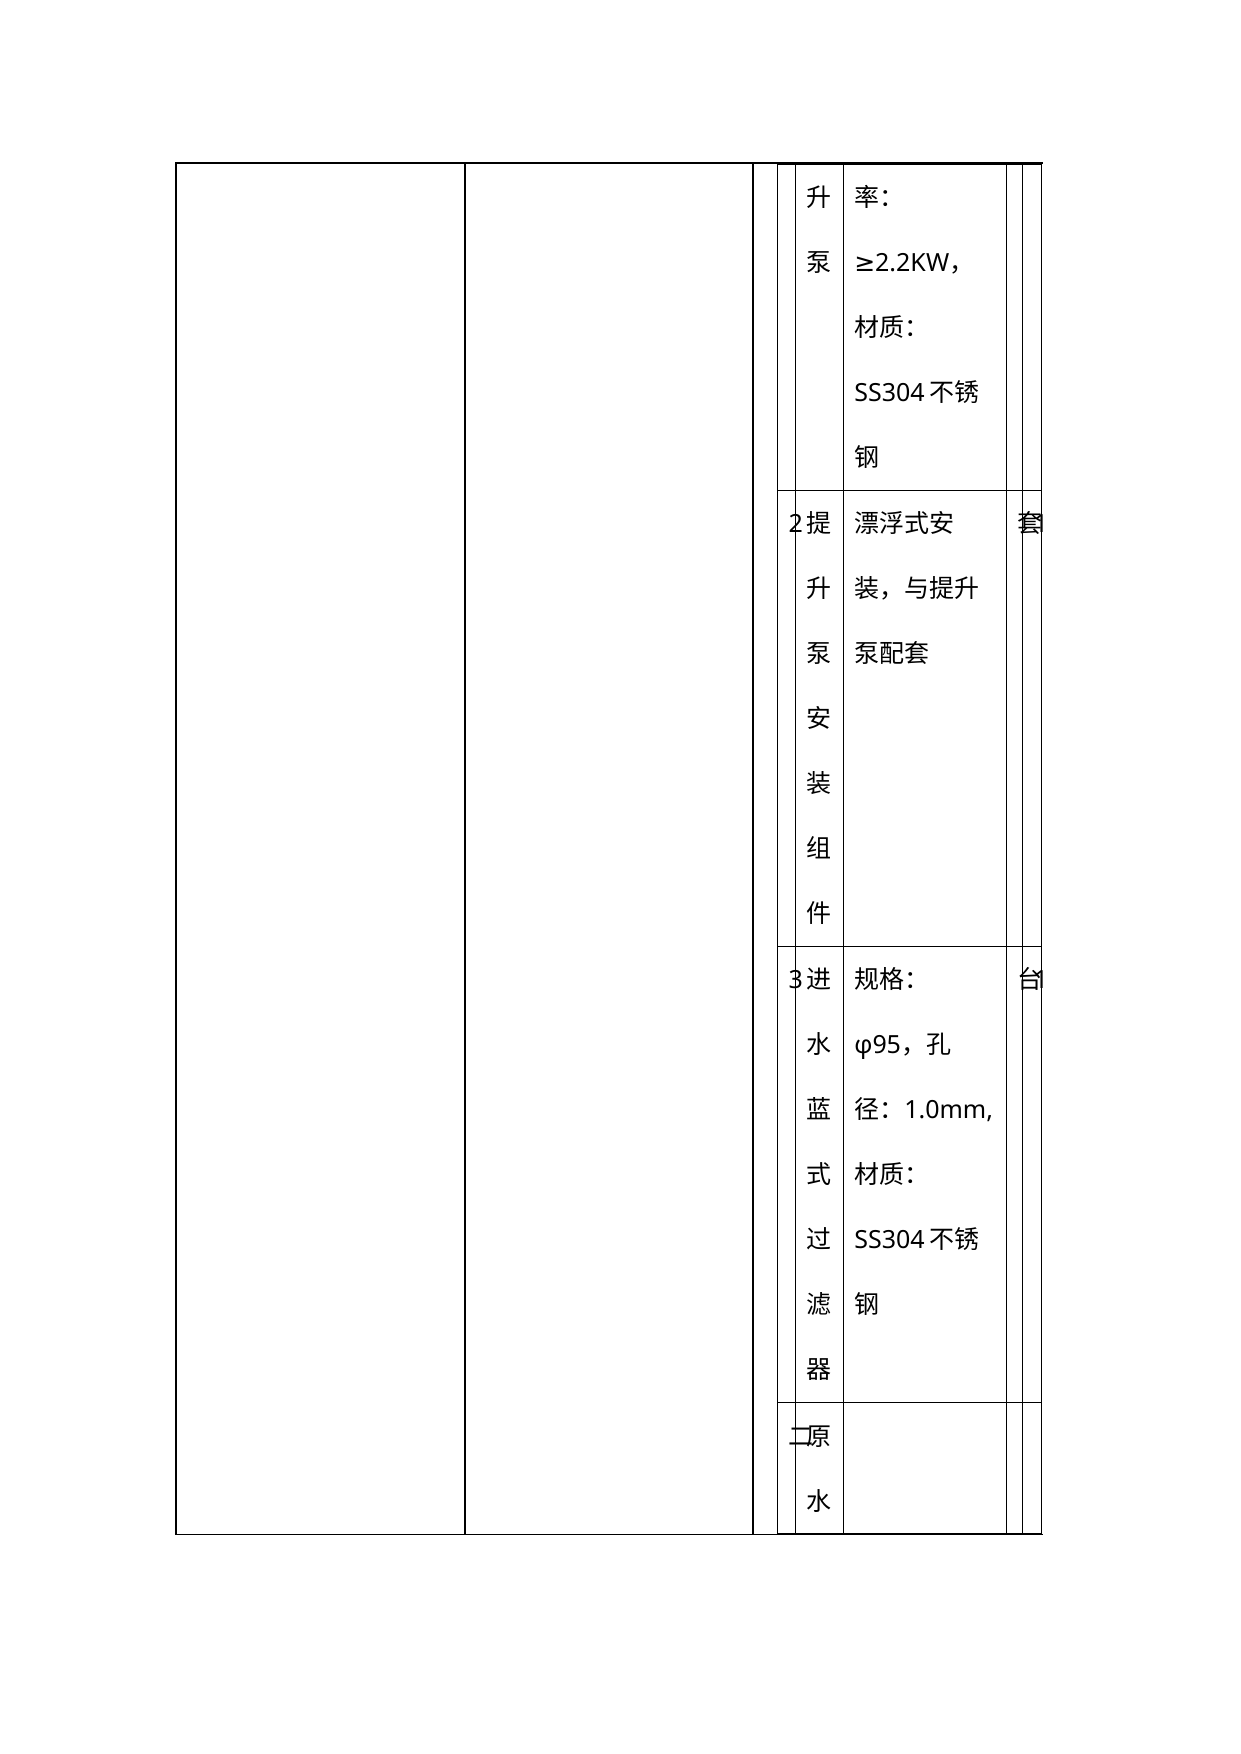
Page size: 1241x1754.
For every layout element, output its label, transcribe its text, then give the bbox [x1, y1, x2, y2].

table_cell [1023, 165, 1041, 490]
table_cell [754, 164, 777, 1534]
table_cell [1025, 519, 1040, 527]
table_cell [844, 1403, 1006, 1533]
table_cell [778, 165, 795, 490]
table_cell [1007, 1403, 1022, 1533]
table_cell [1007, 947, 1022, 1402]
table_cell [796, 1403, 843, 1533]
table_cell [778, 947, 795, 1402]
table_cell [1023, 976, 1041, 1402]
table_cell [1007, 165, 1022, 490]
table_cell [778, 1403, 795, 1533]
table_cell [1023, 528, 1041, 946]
table_cell [466, 164, 752, 1534]
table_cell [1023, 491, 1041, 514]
table_cell 1 [177, 164, 464, 1534]
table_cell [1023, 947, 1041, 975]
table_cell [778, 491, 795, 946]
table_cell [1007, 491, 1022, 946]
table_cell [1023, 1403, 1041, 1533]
